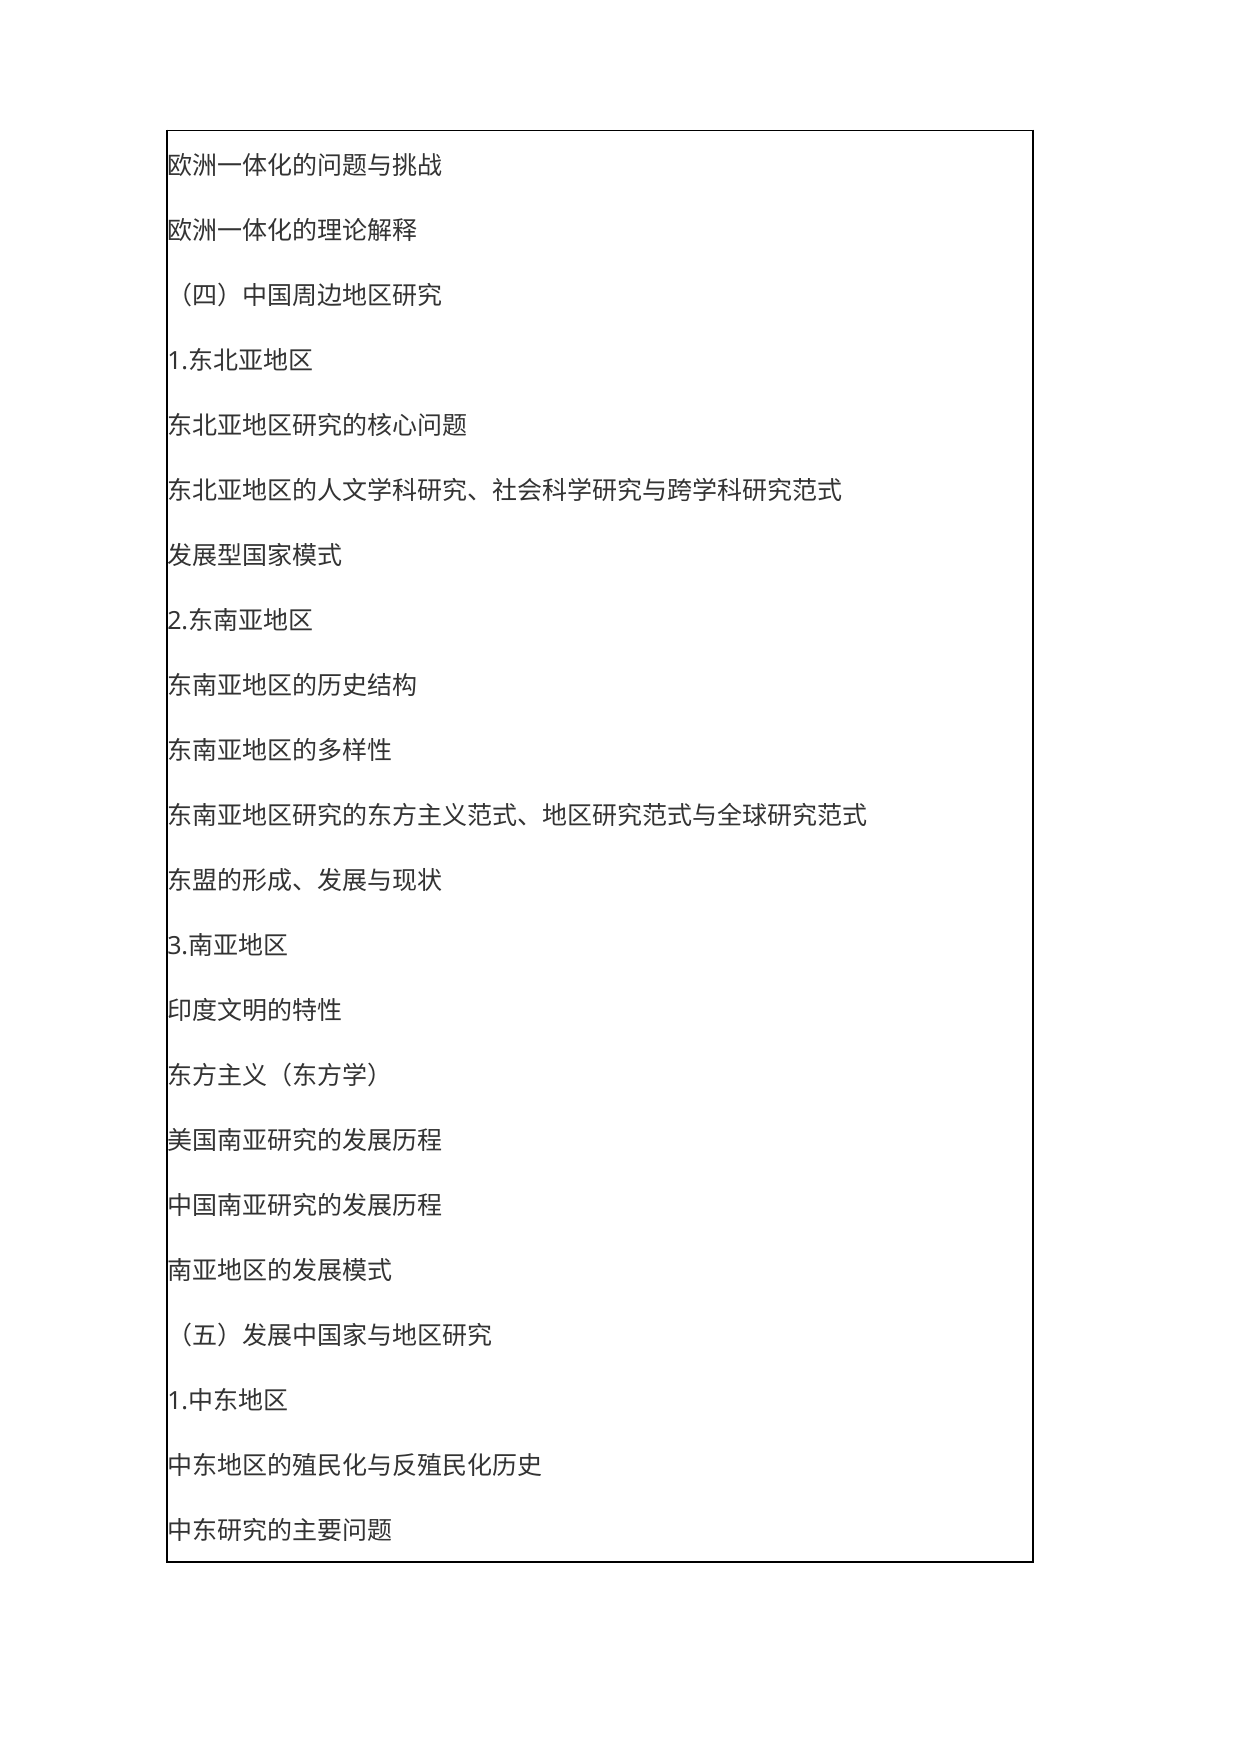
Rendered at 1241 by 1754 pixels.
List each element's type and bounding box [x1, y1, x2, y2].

table_header [168, 131, 1032, 1561]
